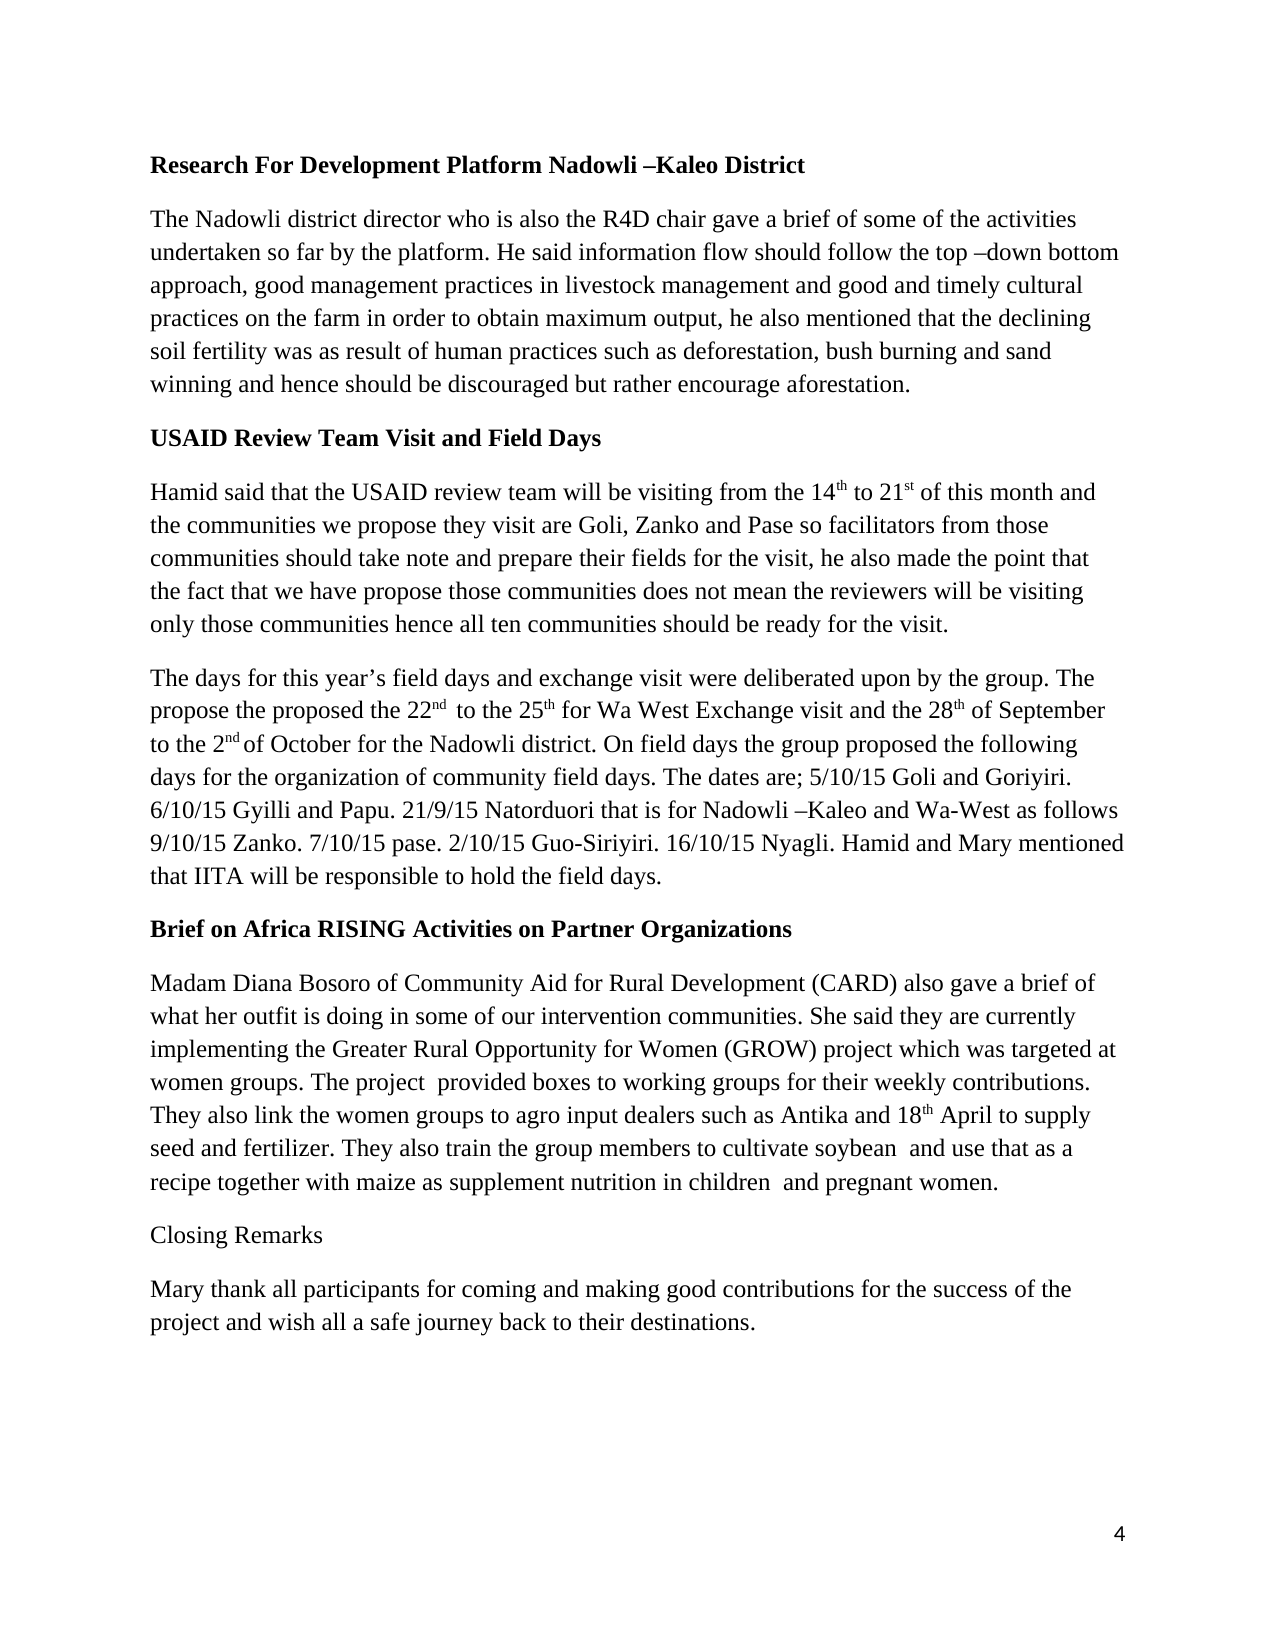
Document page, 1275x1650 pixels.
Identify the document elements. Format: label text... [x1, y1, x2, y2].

text The Nadowli district director who is also the R4D chair gave a brief of some of the activities undertaken so far by the platform. He said information flow should follow the top –down bottom approach, good management practices in livestock management and good and timely cultural practices on the farm in order to obtain maximum output, he also mentioned that the declining soil fertility was as result of human practices such as deforestation, bush burning and sand winning and hence should be discouraged but rather encourage aforestation. [150, 204, 1125, 398]
text The days for this year’s field days and exchange visit were deliberated upon by the group. The propose the proposed the 22nd to the 25th for Wa West Exchange visit and the 28th of September to the 2nd of October for the Nadowli district. On field days the group proposed the following days for the organization of community field days. The dates are; 5/10/15 Goli and Goriyiri. 6/10/15 Gyilli and Papu. 21/9/15 Natorduori that is for Nadowli –Kaleo and Wa-West as follows 9/10/15 Zanko. 7/10/15 pase. 2/10/15 Guo-Siriyiri. 16/10/15 Nyagli. Hamid and Mary mentioned that IITA will be responsible to hold the field days. [150, 663, 1125, 889]
text Research For Development Platform Nadowli –Kaleo District [150, 150, 1125, 179]
text USAID Review Team Visit and Field Days [150, 423, 1125, 452]
text Hamid said that the USAID review team will be visiting from the 14th to 21st of this month and the communities we propose they visit are Goli, Zanko and Pase so facilitators from those communities should take note and prepare their fields for the visit, he also made the point that the fact that we have propose those communities does not mean the reviewers will be visiting only those communities hence all ten communities should be ready for the visit. [150, 477, 1125, 637]
text Brief on Africa RISING Activities on Partner Organizations [150, 914, 1125, 943]
text Mary thank all participants for coming and making good contributions for the success of the project and wish all a safe journey back to their destinations. [150, 1274, 1125, 1336]
text Madam Diana Bosoro of Community Aid for Rural Development (CARD) also gave a brief of what her outfit is doing in some of our intervention communities. She said they are currently implementing the Greater Rural Opportunity for Women (GROW) project which was targeted at women groups. The project provided boxes to working groups for their weekly contributions. They also link the women groups to agro input dealers such as Antika and 18th April to supply seed and fertilizer. They also train the group members to cultivate soybean and use that as a recipe together with maize as supplement nutrition in children and pregnant women. [150, 968, 1125, 1195]
text Closing Remarks [150, 1220, 1125, 1249]
